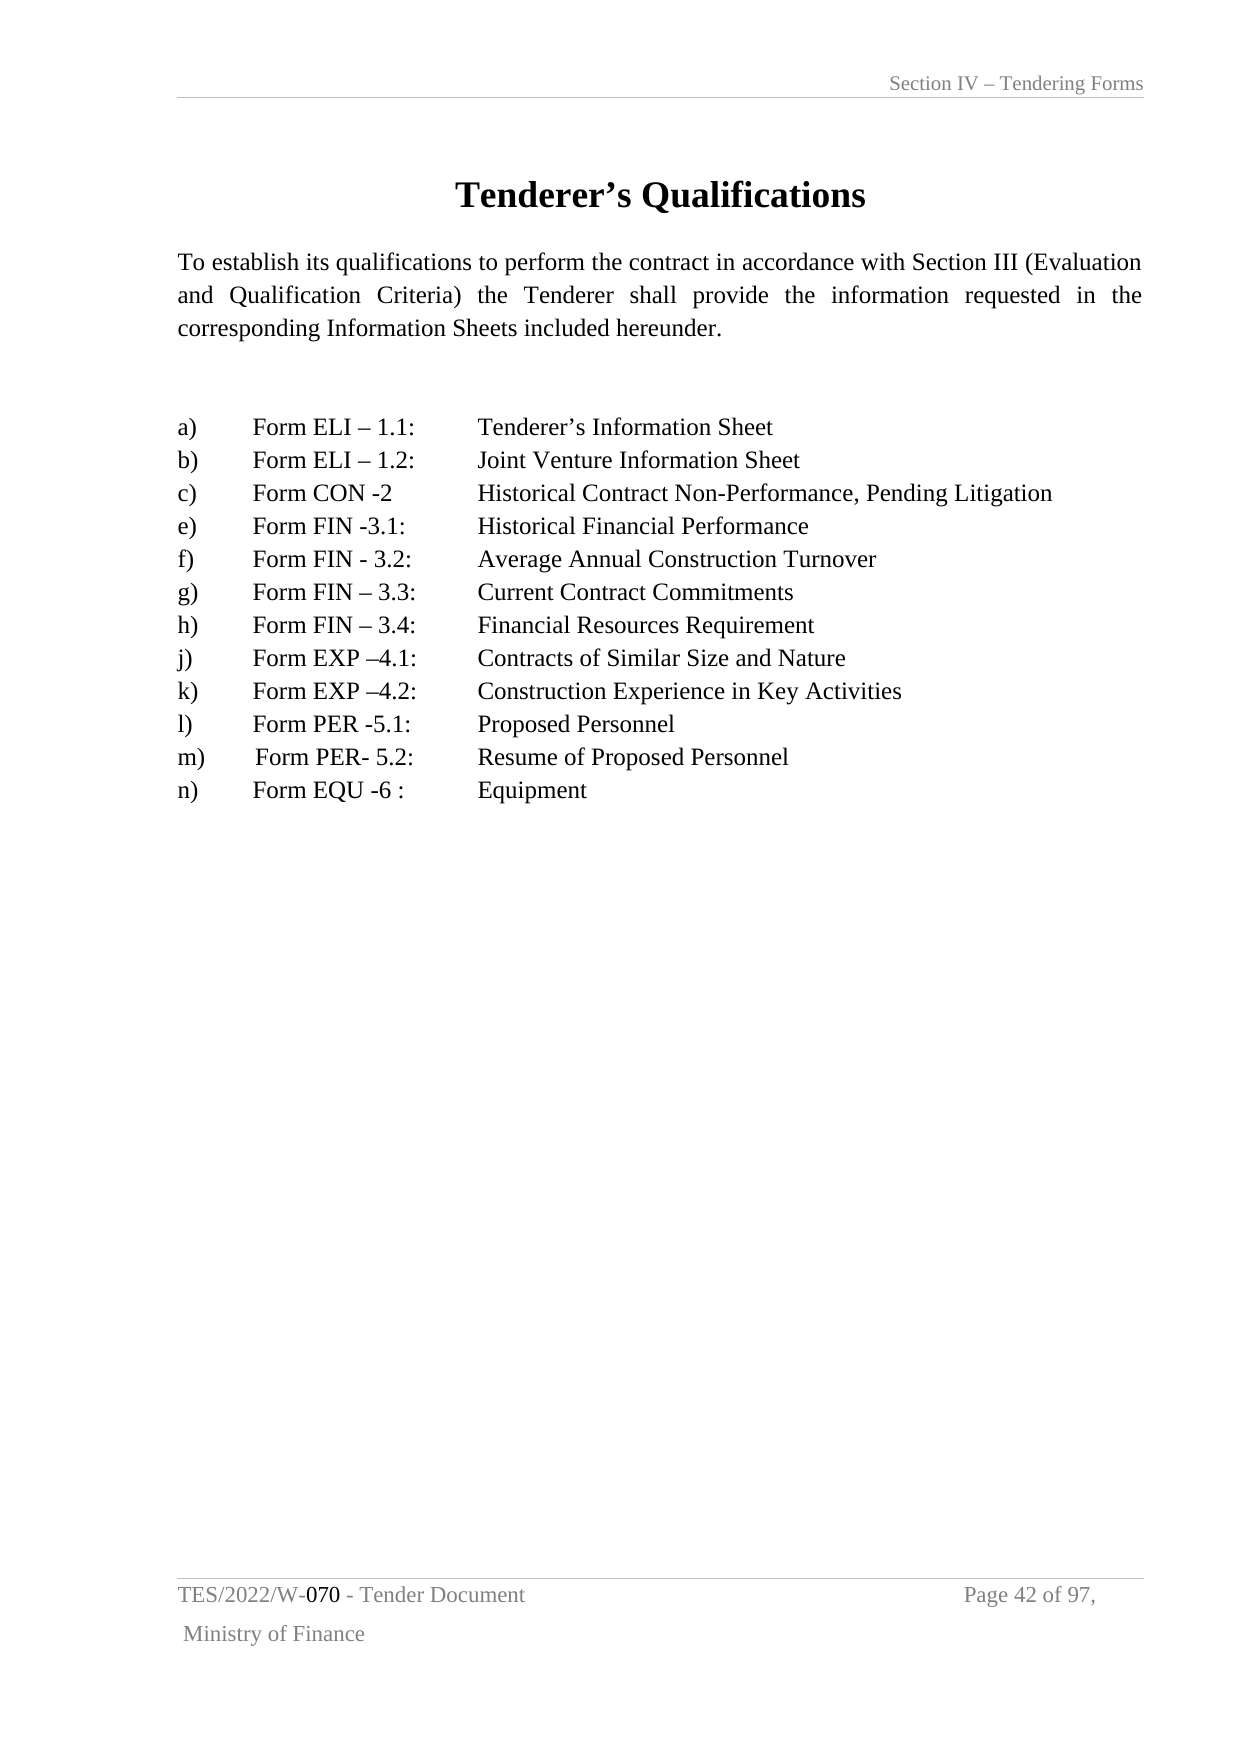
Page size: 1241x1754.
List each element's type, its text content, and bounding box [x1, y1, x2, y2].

text k) Form EXP –4.2: Construction Experience in Key Activities [177, 676, 1144, 705]
text l) Form PER -5.1: Proposed Personnel [177, 709, 1144, 738]
text c) Form CON -2 Historical Contract Non-Performance, Pending Litigation [177, 478, 1144, 507]
text a) Form ELI – 1.1: Tenderer’s Information Sheet [177, 412, 1144, 441]
text b) Form ELI – 1.2: Joint Venture Information Sheet [177, 445, 1144, 474]
text h) Form FIN – 3.4: Financial Resources Requirement [177, 610, 1144, 639]
text n) Form EQU -6 : Equipment [177, 776, 1144, 804]
text f) Form FIN - 3.2: Average Annual Construction Turnover [177, 544, 1144, 573]
text To establish its qualifications to perform the contract in accordance with Section III (Evaluation and Qualification Criteria) the Tenderer shall provide the information requested in the corresponding Information Sheets included hereunder. [177, 247, 1144, 342]
text e) Form FIN -3.1: Historical Financial Performance [177, 511, 1144, 540]
text m) Form PER- 5.2: Resume of Proposed Personnel [177, 742, 1144, 771]
text g) Form FIN – 3.3: Current Contract Commitments [177, 577, 1144, 606]
text Tenderer’s Qualifications [177, 173, 1144, 216]
text j) Form EXP –4.1: Contracts of Similar Size and Nature [177, 643, 1144, 672]
